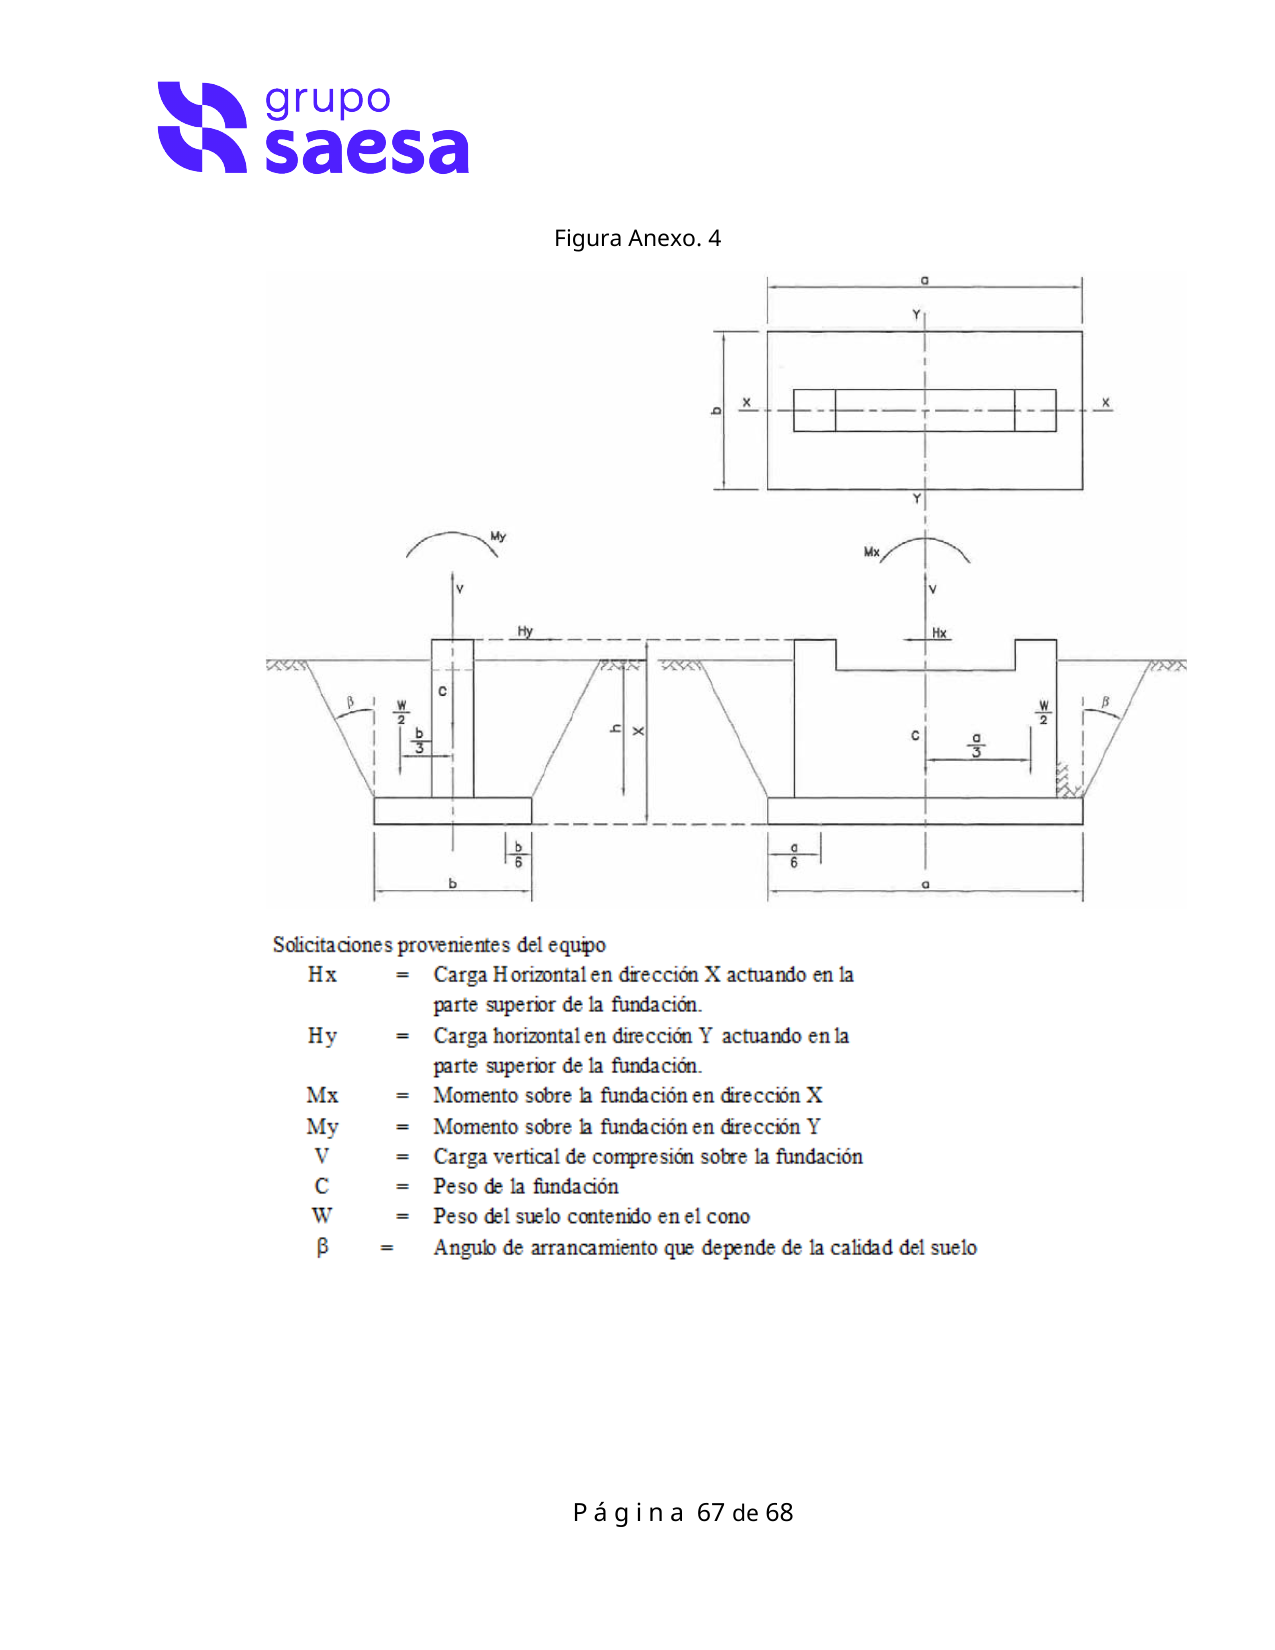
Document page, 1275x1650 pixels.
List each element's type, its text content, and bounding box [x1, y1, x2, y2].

picture [147, 73, 478, 177]
picture [265, 924, 987, 1266]
picture [265, 271, 1187, 909]
text Figura Anexo. 4 [148, 221, 1127, 253]
